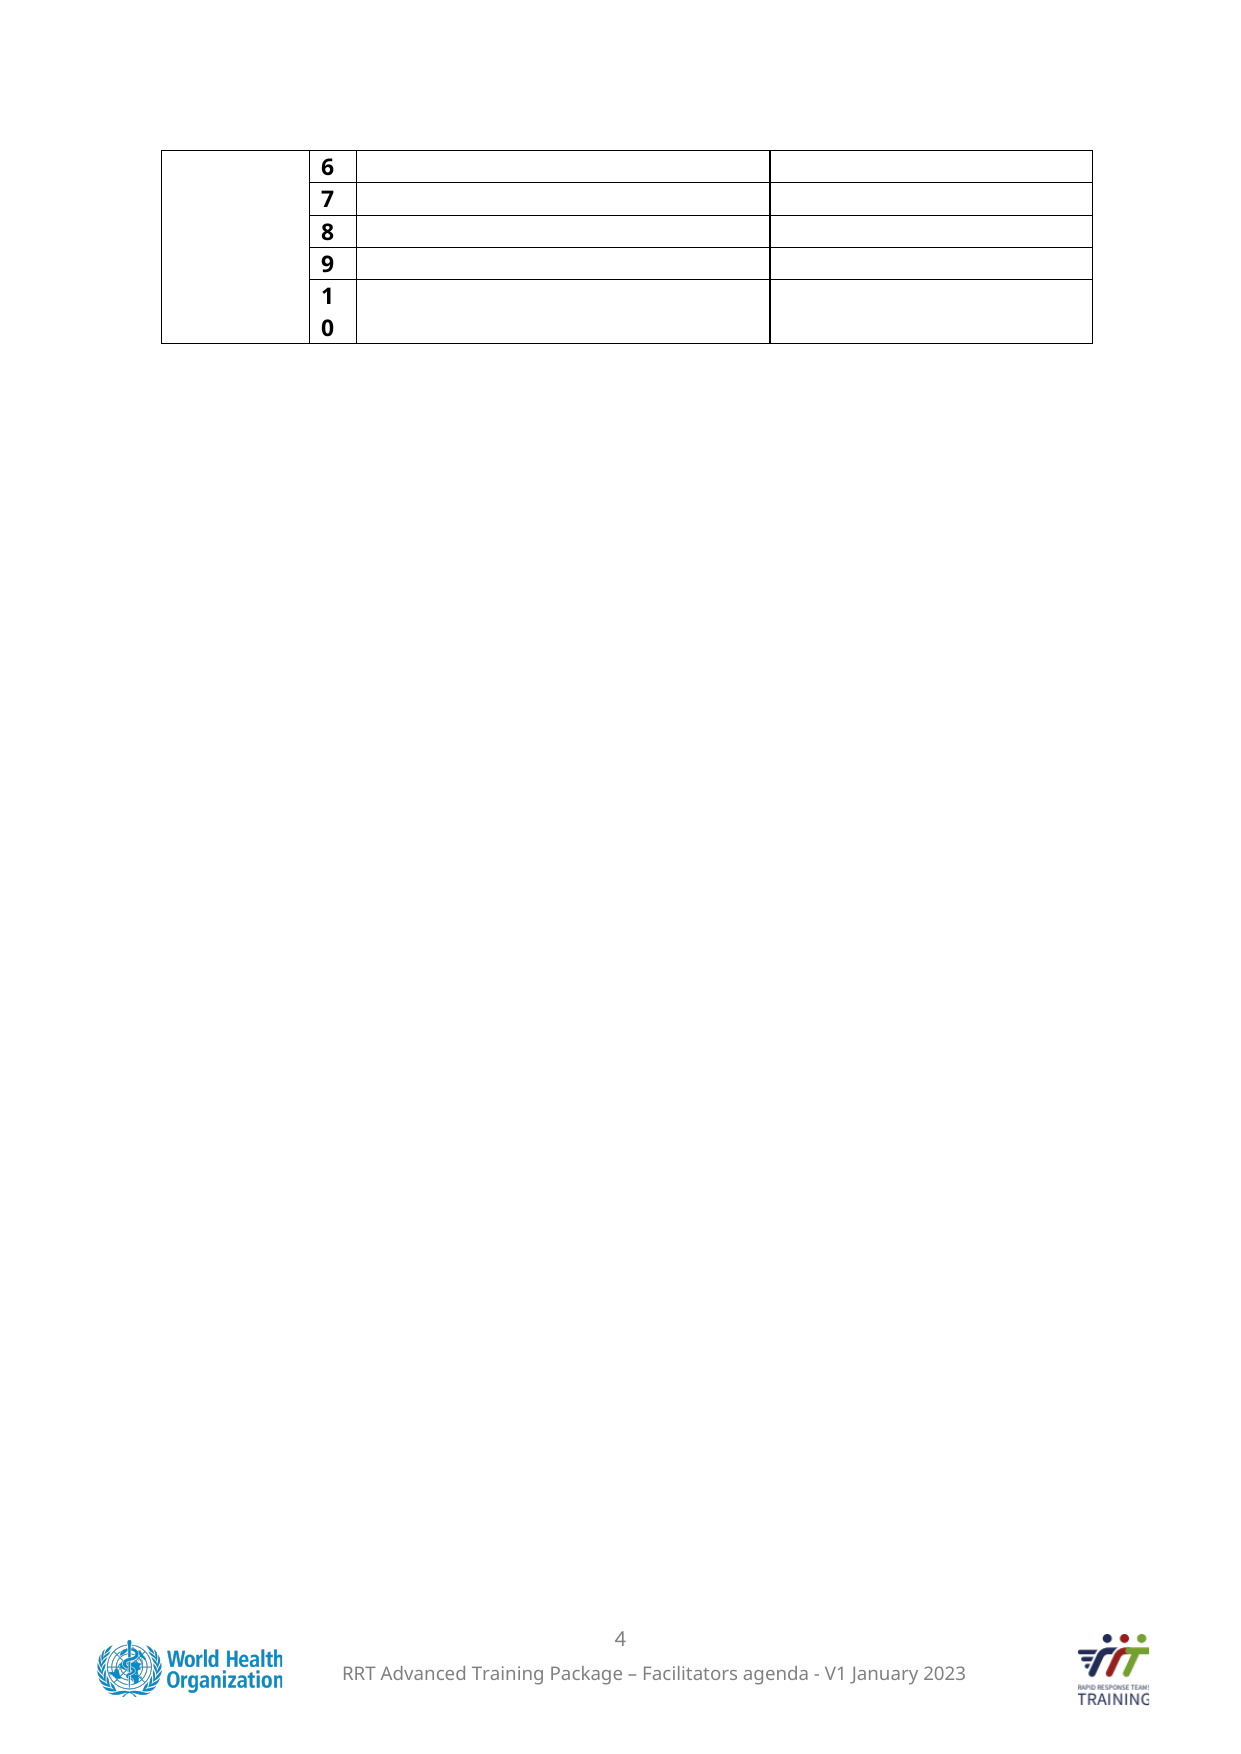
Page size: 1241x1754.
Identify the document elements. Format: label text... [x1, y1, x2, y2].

table_cell 8 [310, 216, 356, 247]
picture [97, 1676, 133, 1697]
table_cell 9 [310, 248, 356, 279]
table_cell [771, 216, 1092, 247]
table_cell [357, 216, 769, 247]
table_cell [357, 151, 769, 182]
table_cell 6 [310, 151, 356, 182]
table_cell [771, 183, 1092, 214]
table_cell [357, 248, 769, 279]
table_cell [357, 280, 769, 343]
table_cell 10 [310, 280, 356, 343]
table_cell [357, 183, 769, 214]
table_cell [771, 248, 1092, 279]
table_cell [771, 280, 1092, 343]
table_cell [771, 151, 1092, 182]
table_cell 7 [310, 183, 356, 214]
picture [97, 1640, 283, 1697]
